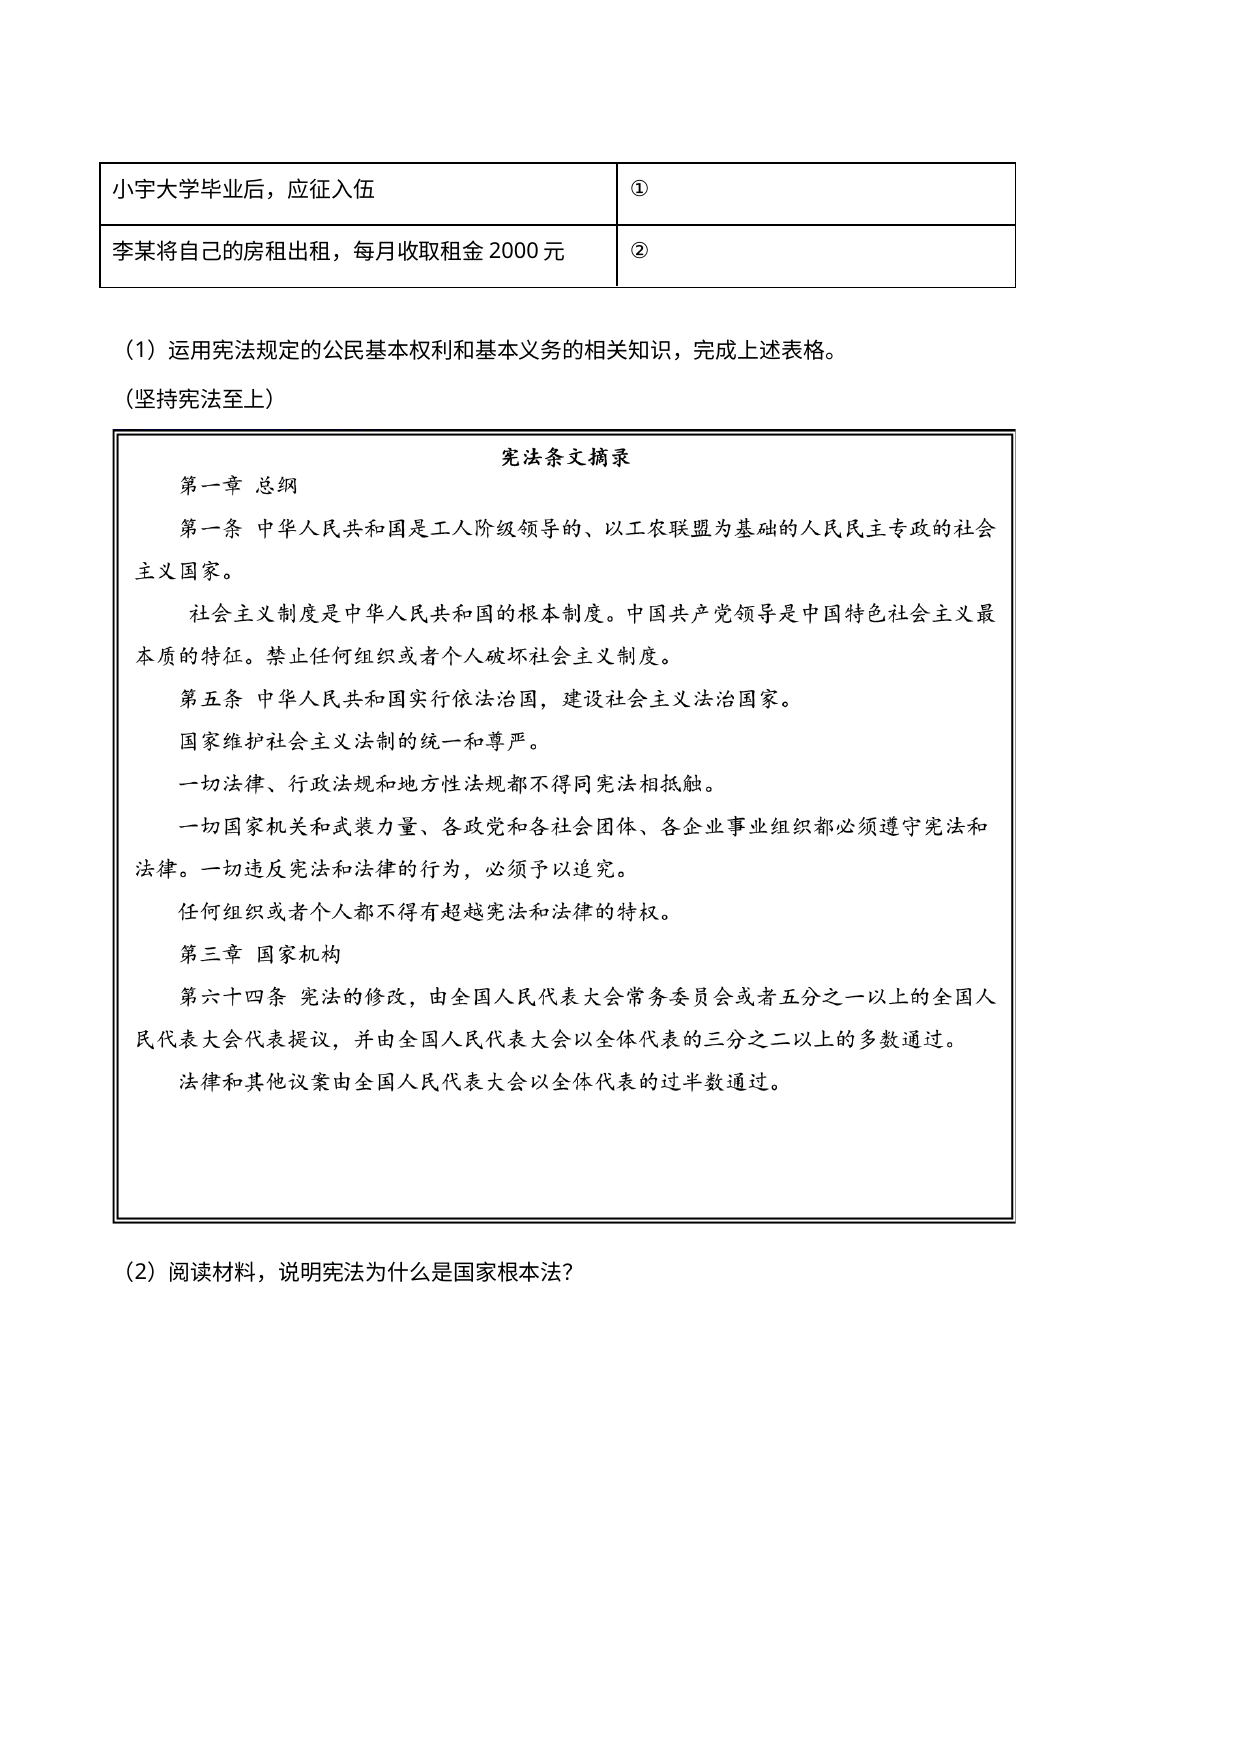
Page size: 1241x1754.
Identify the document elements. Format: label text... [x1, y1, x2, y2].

text （1）运用宪法规定的公民基本权利和基本义务的相关知识，完成上述表格。 [112, 333, 1128, 366]
text （2）阅读材料，说明宪法为什么是国家根本法？ [112, 1255, 1128, 1287]
table_cell ① [618, 164, 1015, 224]
text （坚持宪法至上） [112, 381, 1128, 414]
table_cell 小宇大学毕业后，应征入伍 [101, 164, 616, 224]
picture [112, 429, 1016, 1224]
table_cell 李某将自己的房租出租，每月收取租金2000元 [101, 226, 616, 286]
table_cell ② [618, 226, 1015, 286]
